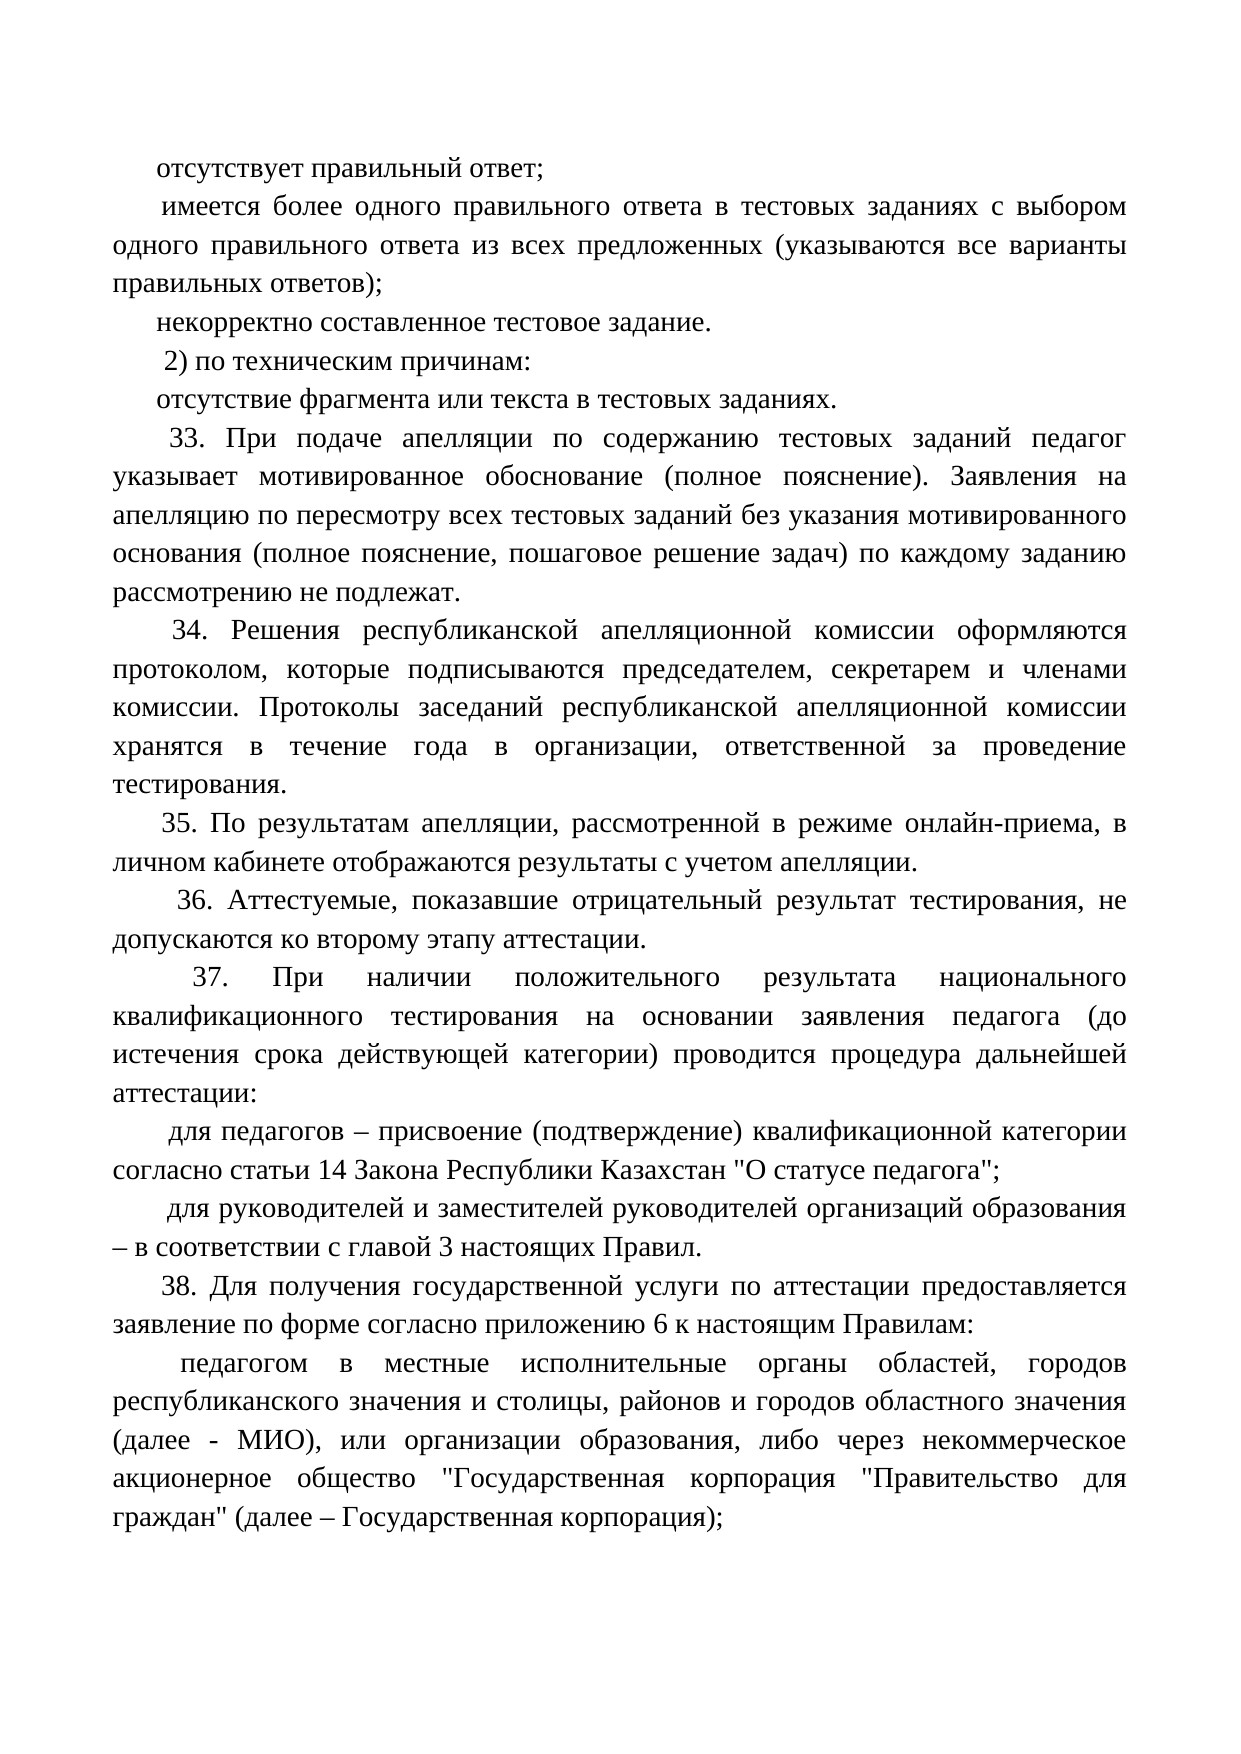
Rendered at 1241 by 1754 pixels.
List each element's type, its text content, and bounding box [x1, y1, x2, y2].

text некорректно составленное тестовое задание. [112, 304, 1128, 338]
text 34. Решения республиканской апелляционной комиссии оформляются протоколом, которые подписываются председателем, секретарем и членами комиссии. Протоколы заседаний республиканской апелляционной комиссии хранятся в течение года в организации, ответственной за проведение тестирования. [112, 612, 1128, 800]
text отсутствие фрагмента или текста в тестовых заданиях. [112, 381, 1128, 415]
text имеется более одного правильного ответа в тестовых заданиях с выбором одного правильного ответа из всех предложенных (указываются все варианты правильных ответов); [112, 188, 1128, 299]
text педагогом в местные исполнительные органы областей, городов республиканского значения и столицы, районов и городов областного значения (далее - МИО), или организации образования, либо через некоммерческое акционерное общество "Государственная корпорация "Правительство для граждан" (далее – Государственная корпорация); [112, 1345, 1128, 1532]
text отсутствует правильный ответ; [112, 150, 1128, 183]
text 2) по техническим причинам: [112, 343, 1128, 376]
text 33. При подаче апелляции по содержанию тестовых заданий педагог указывает мотивированное обоснование (полное пояснение). Заявления на апелляцию по пересмотру всех тестовых заданий без указания мотивированного основания (полное пояснение, пошаговое решение задач) по каждому заданию рассмотрению не подлежат. [112, 420, 1128, 607]
text для руководителей и заместителей руководителей организаций образования – в соответствии с главой 3 настоящих Правил. [112, 1191, 1128, 1263]
text для педагогов – присвоение (подтверждение) квалификационной категории согласно статьи 14 Закона Республики Казахстан "О статусе педагога"; [112, 1113, 1128, 1186]
text 37. При наличии положительного результата национального квалификационного тестирования на основании заявления педагога (до истечения срока действующей категории) проводится процедура дальнейшей аттестации: [112, 959, 1128, 1108]
text 36. Аттестуемые, показавшие отрицательный результат тестирования, не допускаются ко второму этапу аттестации. [112, 882, 1128, 954]
text 38. Для получения государственной услуги по аттестации предоставляется заявление по форме согласно приложению 6 к настоящим Правилам: [112, 1268, 1128, 1340]
text 35. По результатам апелляции, рассмотренной в режиме онлайн-приема, в личном кабинете отображаются результаты с учетом апелляции. [112, 805, 1128, 877]
